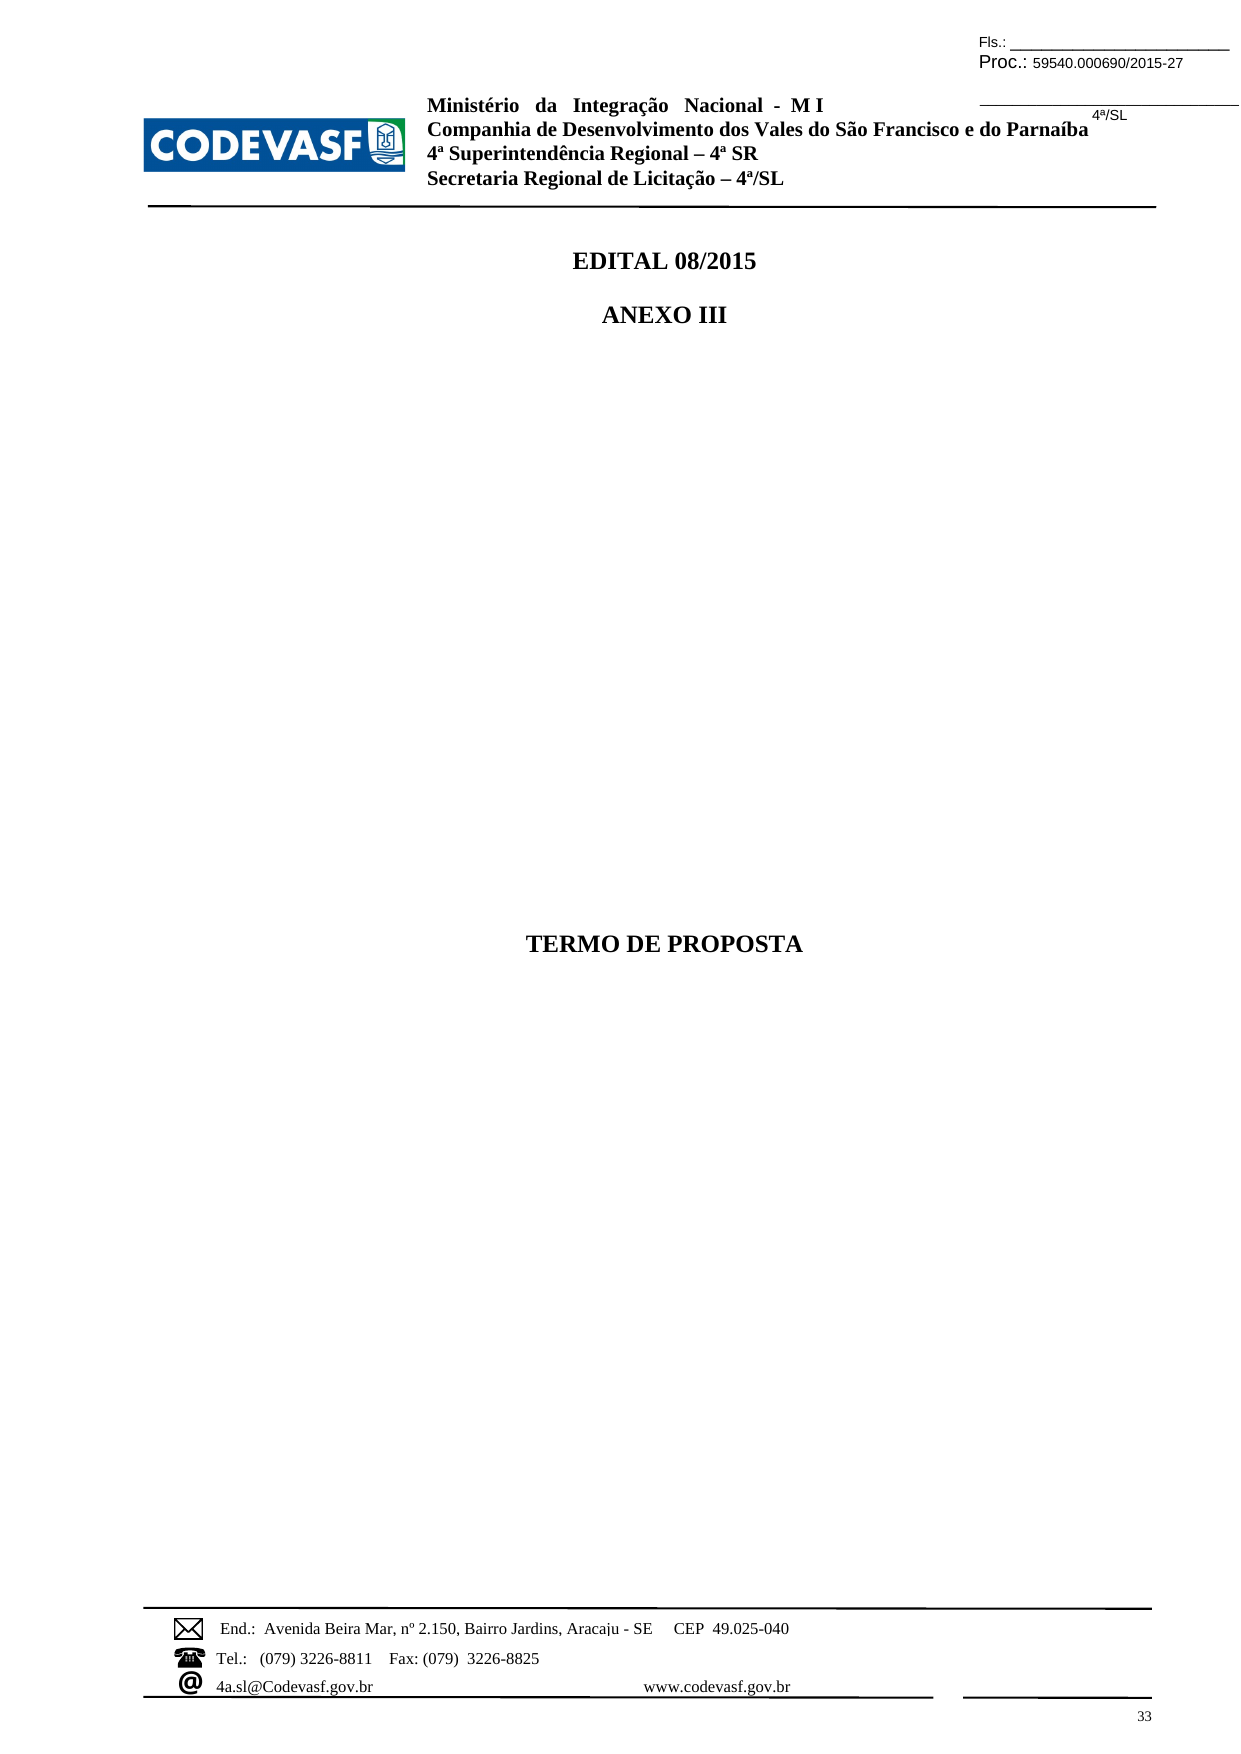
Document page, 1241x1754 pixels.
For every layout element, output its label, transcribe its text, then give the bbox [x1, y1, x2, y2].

text TERMO DE PROPOSTA [177, 929, 1152, 958]
text ANEXO III [177, 300, 1152, 329]
picture [143, 118, 406, 172]
text EDITAL 08/2015 [177, 246, 1152, 275]
